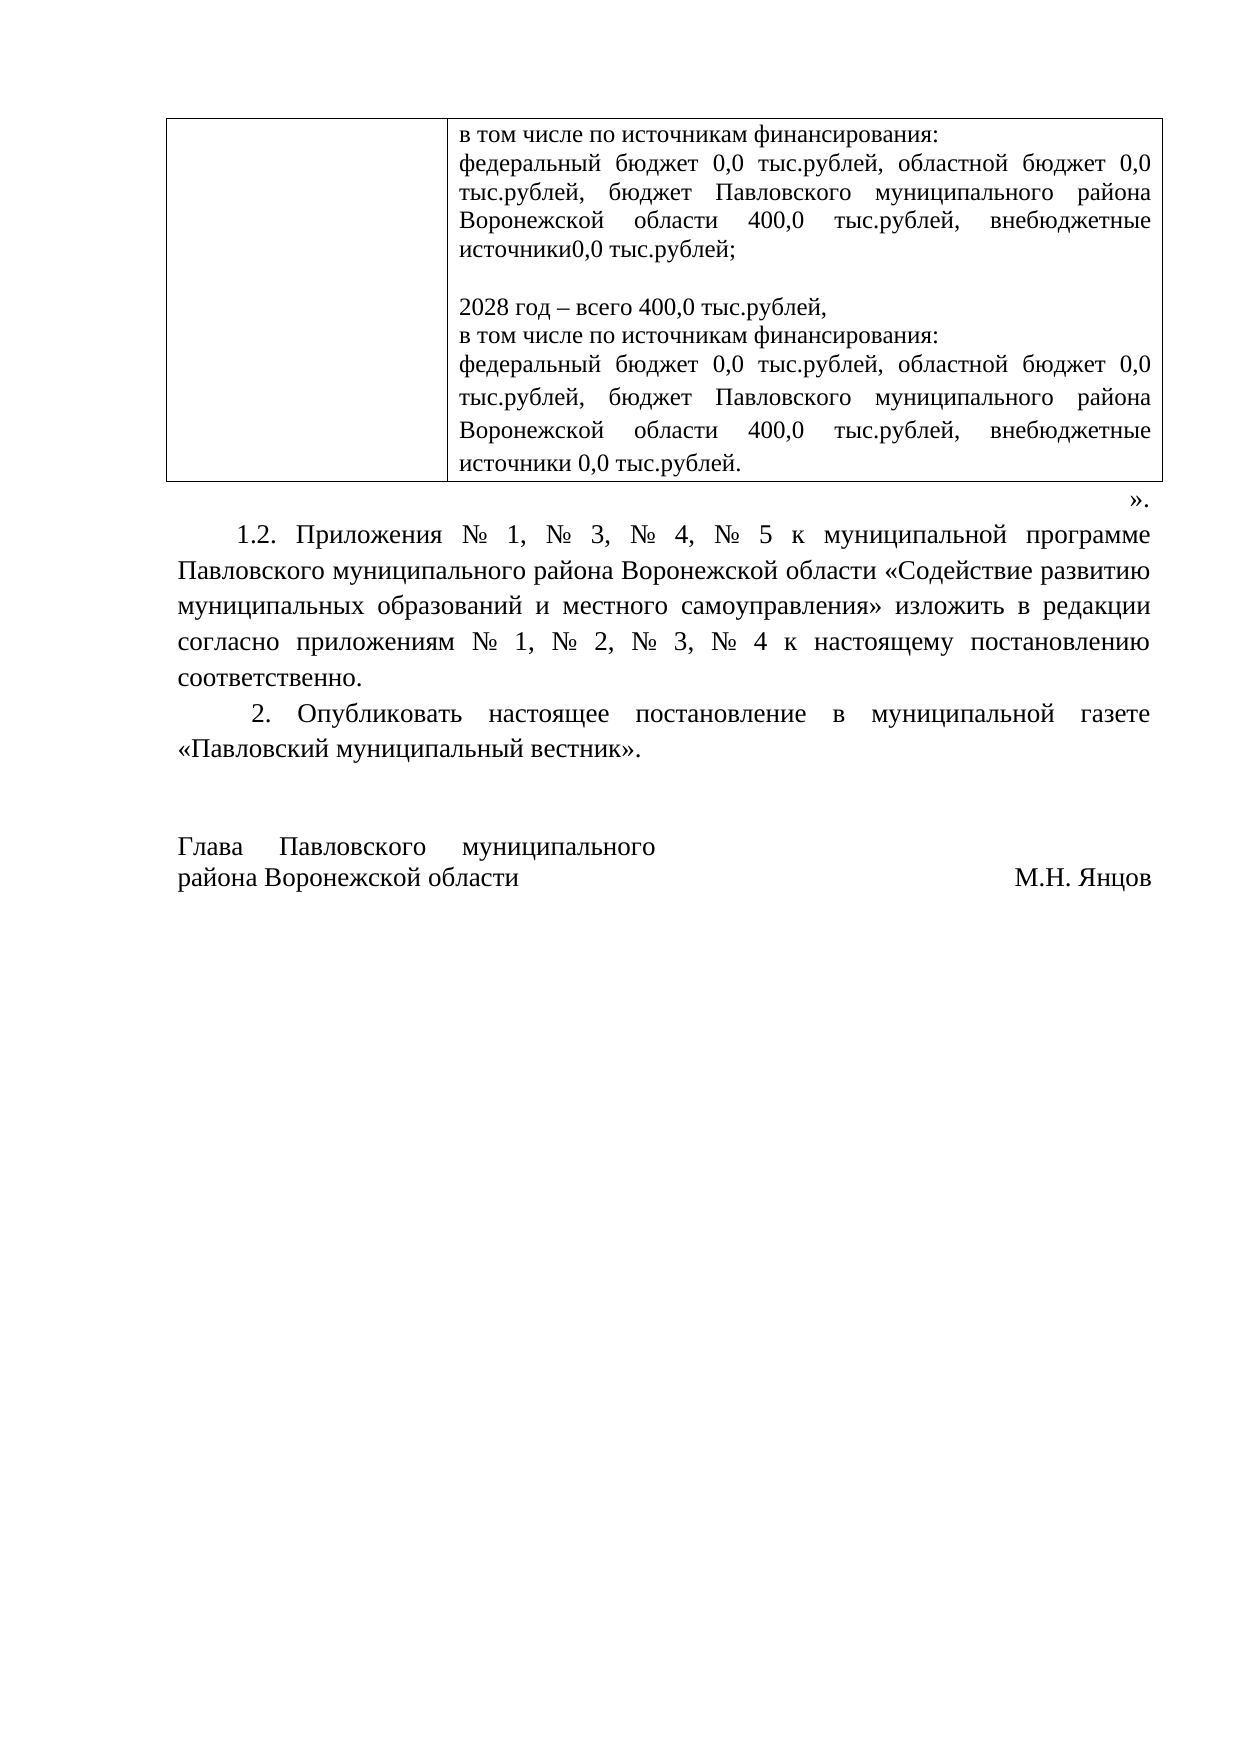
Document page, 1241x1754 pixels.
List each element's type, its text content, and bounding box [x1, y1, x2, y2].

text 2. Опубликовать настоящее постановление в муниципальной газете «Павловский муниципальный вестник». [177, 697, 1152, 763]
text ». [251, 482, 1152, 513]
table_header Глава Павловского муниципального района Воронежской области [166, 830, 667, 893]
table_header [448, 119, 1162, 481]
table_header М.Н. Янцов [667, 830, 1163, 893]
text 1.2. Приложения № 1, № 3, № 4, № 5 к муниципальной программе Павловского муниципального района Воронежской области «Содействие развитию муниципальных образований и местного самоуправления» изложить в редакции согласно приложениям № 1, № 2, № 3, № 4 к настоящему постановлению соответственно. [177, 518, 1152, 692]
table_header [167, 119, 447, 481]
